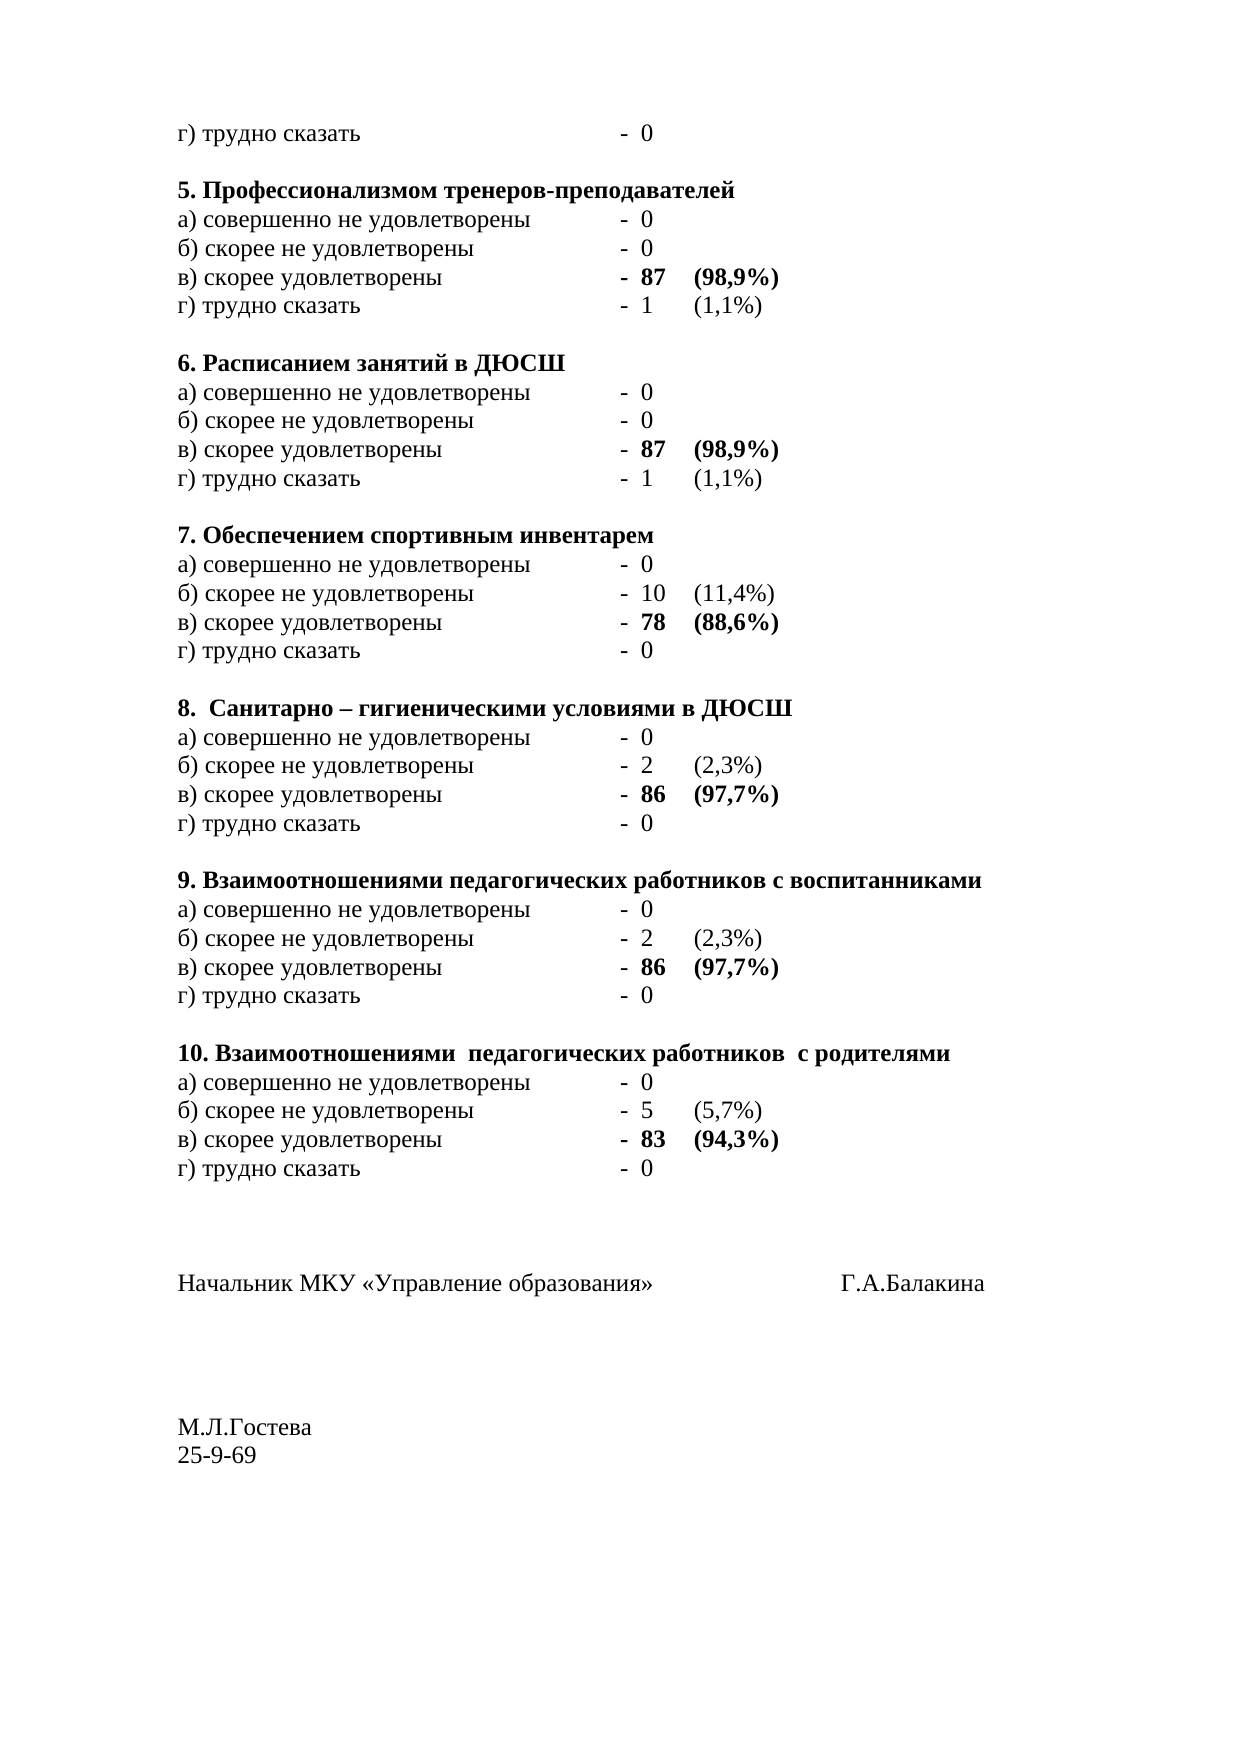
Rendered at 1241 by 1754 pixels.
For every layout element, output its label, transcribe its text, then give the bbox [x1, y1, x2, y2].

text б) скорее не удовлетворены - 2 (2,3%) [177, 751, 1152, 779]
text б) скорее не удовлетворены - 2 (2,3%) [177, 923, 1152, 952]
text а) совершенно не удовлетворены - 0 [177, 894, 1152, 923]
text М.Л.Гостева [177, 1412, 1152, 1441]
text г) трудно сказать - 1 (1,1%) [177, 463, 1152, 492]
text г) трудно сказать - 0 [177, 636, 1152, 664]
text б) скорее не удовлетворены - 0 [177, 406, 1152, 434]
text Начальник МКУ «Управление образования» Г.А.Балакина [177, 1268, 1152, 1297]
text 10. Взаимоотношениями педагогических работников с родителями [177, 1038, 1152, 1067]
text 5. Профессионализмом тренеров-преподавателей [177, 176, 1152, 204]
text г) трудно сказать - 0 [177, 808, 1152, 837]
text 9. Взаимоотношениями педагогических работников с воспитанниками [177, 866, 1152, 894]
text а) совершенно не удовлетворены - 0 [177, 722, 1152, 751]
text в) скорее удовлетворены - 83 (94,3%) [177, 1124, 1152, 1153]
text а) совершенно не удовлетворены - 0 [177, 1067, 1152, 1096]
text 6. Расписанием занятий в ДЮСШ [177, 348, 1152, 377]
text в) скорее удовлетворены - 87 (98,9%) [177, 262, 1152, 291]
text в) скорее удовлетворены - 87 (98,9%) [177, 434, 1152, 463]
text 8. Санитарно – гигиеническими условиями в ДЮСШ [177, 693, 1152, 722]
text г) трудно сказать - 0 [177, 1153, 1152, 1182]
text в) скорее удовлетворены - 78 (88,6%) [177, 607, 1152, 636]
text б) скорее не удовлетворены - 5 (5,7%) [177, 1096, 1152, 1124]
text б) скорее не удовлетворены - 0 [177, 233, 1152, 262]
text г) трудно сказать - 1 (1,1%) [177, 291, 1152, 319]
text 7. Обеспечением спортивным инвентарем [177, 521, 1152, 549]
text 25-9-69 [177, 1441, 1152, 1469]
text в) скорее удовлетворены - 86 (97,7%) [177, 952, 1152, 981]
text а) совершенно не удовлетворены - 0 [177, 549, 1152, 578]
text г) трудно сказать - 0 [177, 981, 1152, 1009]
text г) трудно сказать - 0 [177, 118, 1152, 147]
text б) скорее не удовлетворены - 10 (11,4%) [177, 578, 1152, 607]
text в) скорее удовлетворены - 86 (97,7%) [177, 779, 1152, 808]
text а) совершенно не удовлетворены - 0 [177, 377, 1152, 406]
text а) совершенно не удовлетворены - 0 [177, 204, 1152, 233]
